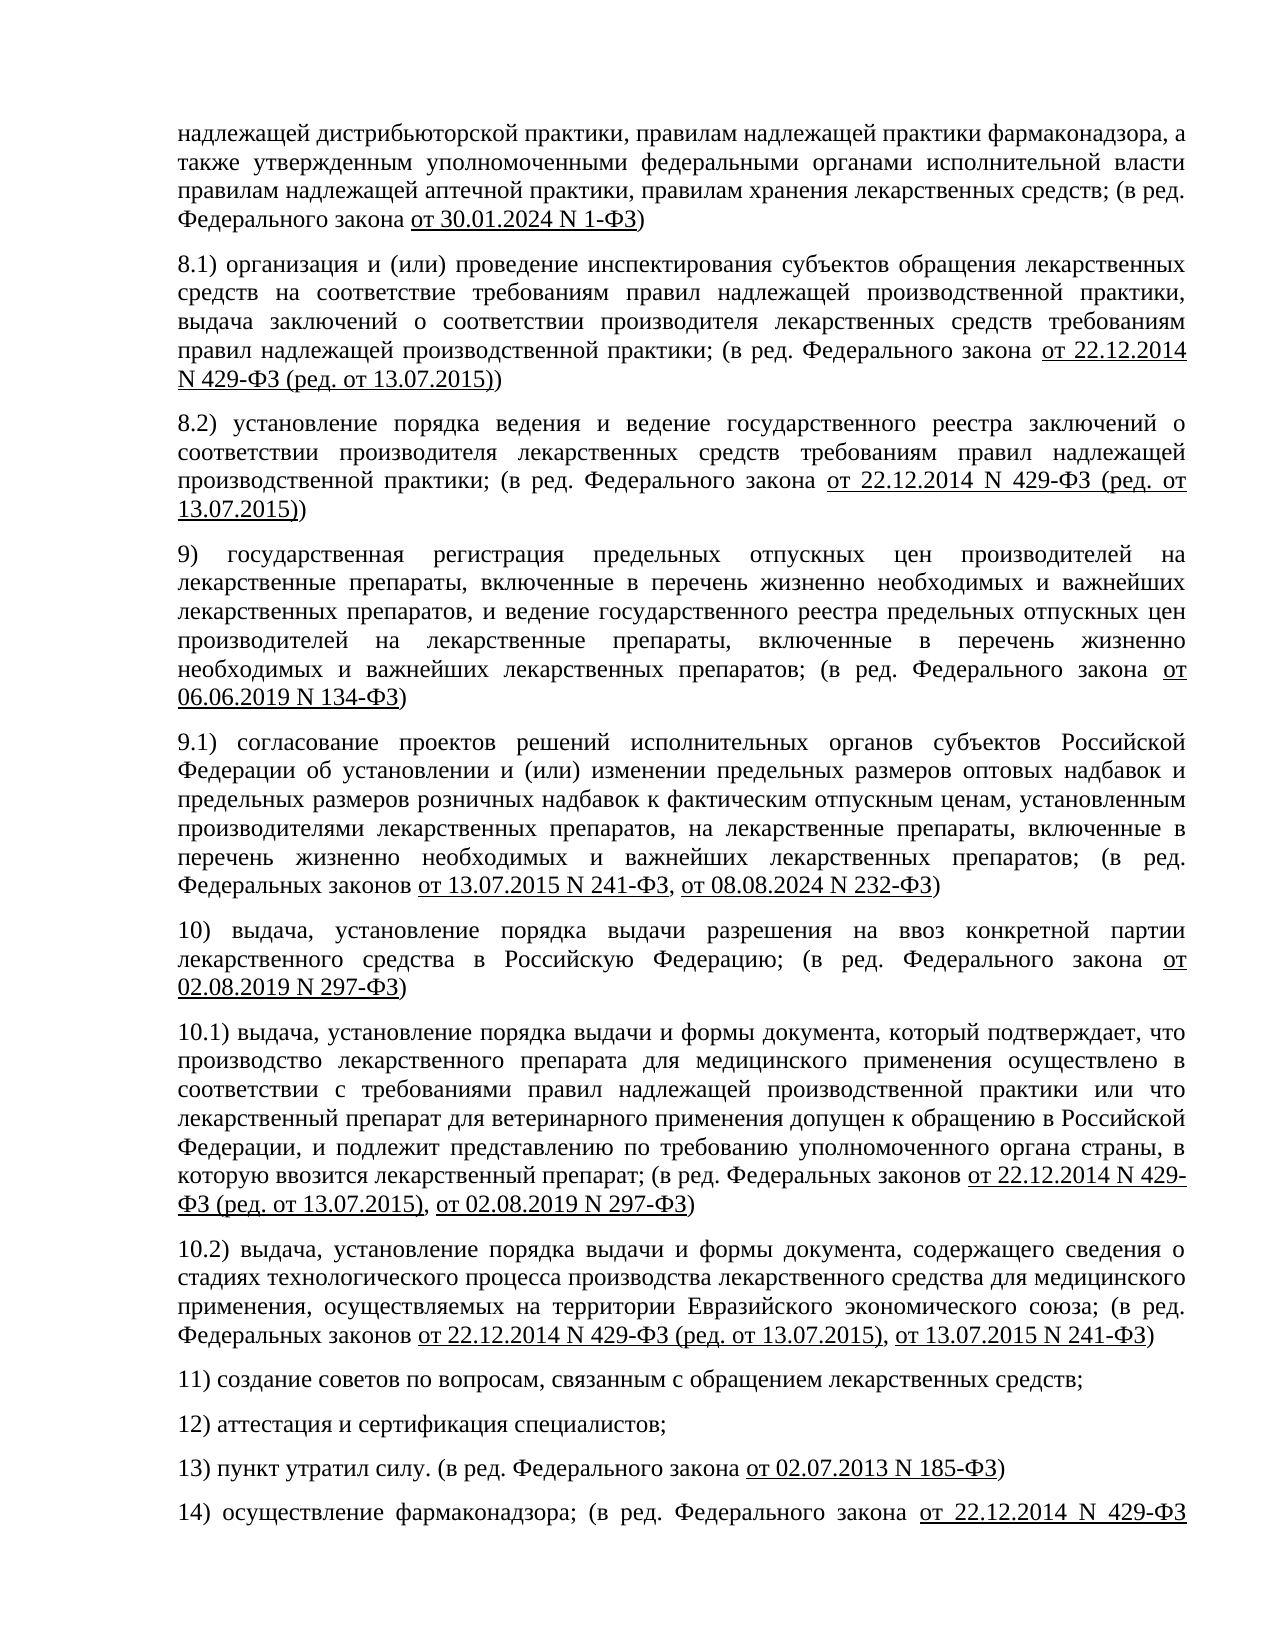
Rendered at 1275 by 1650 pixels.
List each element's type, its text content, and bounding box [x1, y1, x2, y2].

text 8.1) организация и (или) проведение инспектирования субъектов обращения лекарственных средств на соответствие требованиям правил надлежащей производственной практики, выдача заключений о соответствии производителя лекарственных средств требованиям правил надлежащей производственной практики; (в ред. Федерального закона от 22.12.2014 N 429-ФЗ (ред. от 13.07.2015)) [177, 249, 1186, 392]
text 11) создание советов по вопросам, связанным с обращением лекарственных средств; [177, 1364, 1186, 1393]
text 9) государственная регистрация предельных отпускных цен производителей на лекарственные препараты, включенные в перечень жизненно необходимых и важнейших лекарственных препаратов, и ведение государственного реестра предельных отпускных цен производителей на лекарственные препараты, включенные в перечень жизненно необходимых и важнейших лекарственных препаратов; (в ред. Федерального закона от 06.06.2019 N 134-ФЗ) [177, 539, 1186, 711]
text 13) пункт утратил силу. (в ред. Федерального закона от 02.07.2013 N 185-ФЗ) [177, 1453, 1186, 1482]
text 12) аттестация и сертификация специалистов; [177, 1409, 1186, 1437]
text 9.1) согласование проектов решений исполнительных органов субъектов Российской Федерации об установлении и (или) изменении предельных размеров оптовых надбавок и предельных размеров розничных надбавок к фактическим отпускным ценам, установленным производителями лекарственных препаратов, на лекарственные препараты, включенные в перечень жизненно необходимых и важнейших лекарственных препаратов; (в ред. Федеральных законов от 13.07.2015 N 241-ФЗ, от 08.08.2024 N 232-ФЗ) [177, 727, 1186, 899]
text 10.2) выдача, установление порядка выдачи и формы документа, содержащего сведения о стадиях технологического процесса производства лекарственного средства для медицинского применения, осуществляемых на территории Евразийского экономического союза; (в ред. Федеральных законов от 22.12.2014 N 429-ФЗ (ред. от 13.07.2015), от 13.07.2015 N 241-ФЗ) [177, 1234, 1186, 1349]
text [177, 118, 1186, 233]
text 10.1) выдача, установление порядка выдачи и формы документа, который подтверждает, что производство лекарственного препарата для медицинского применения осуществлено в соответствии с требованиями правил надлежащей производственной практики или что лекарственный препарат для ветеринарного применения допущен к обращению в Российской Федерации, и подлежит представлению по требованию уполномоченного органа страны, в которую ввозится лекарственный препарат; (в ред. Федеральных законов от 22.12.2014 N 429-ФЗ (ред. от 13.07.2015), от 02.08.2019 N 297-ФЗ) [177, 1017, 1186, 1218]
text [177, 1497, 1186, 1526]
text 10) выдача, установление порядка выдачи разрешения на ввоз конкретной партии лекарственного средства в Российскую Федерацию; (в ред. Федерального закона от 02.08.2019 N 297-ФЗ) [177, 915, 1186, 1001]
text 8.2) установление порядка ведения и ведение государственного реестра заключений о соответствии производителя лекарственных средств требованиям правил надлежащей производственной практики; (в ред. Федерального закона от 22.12.2014 N 429-ФЗ (ред. от 13.07.2015)) [177, 408, 1186, 523]
